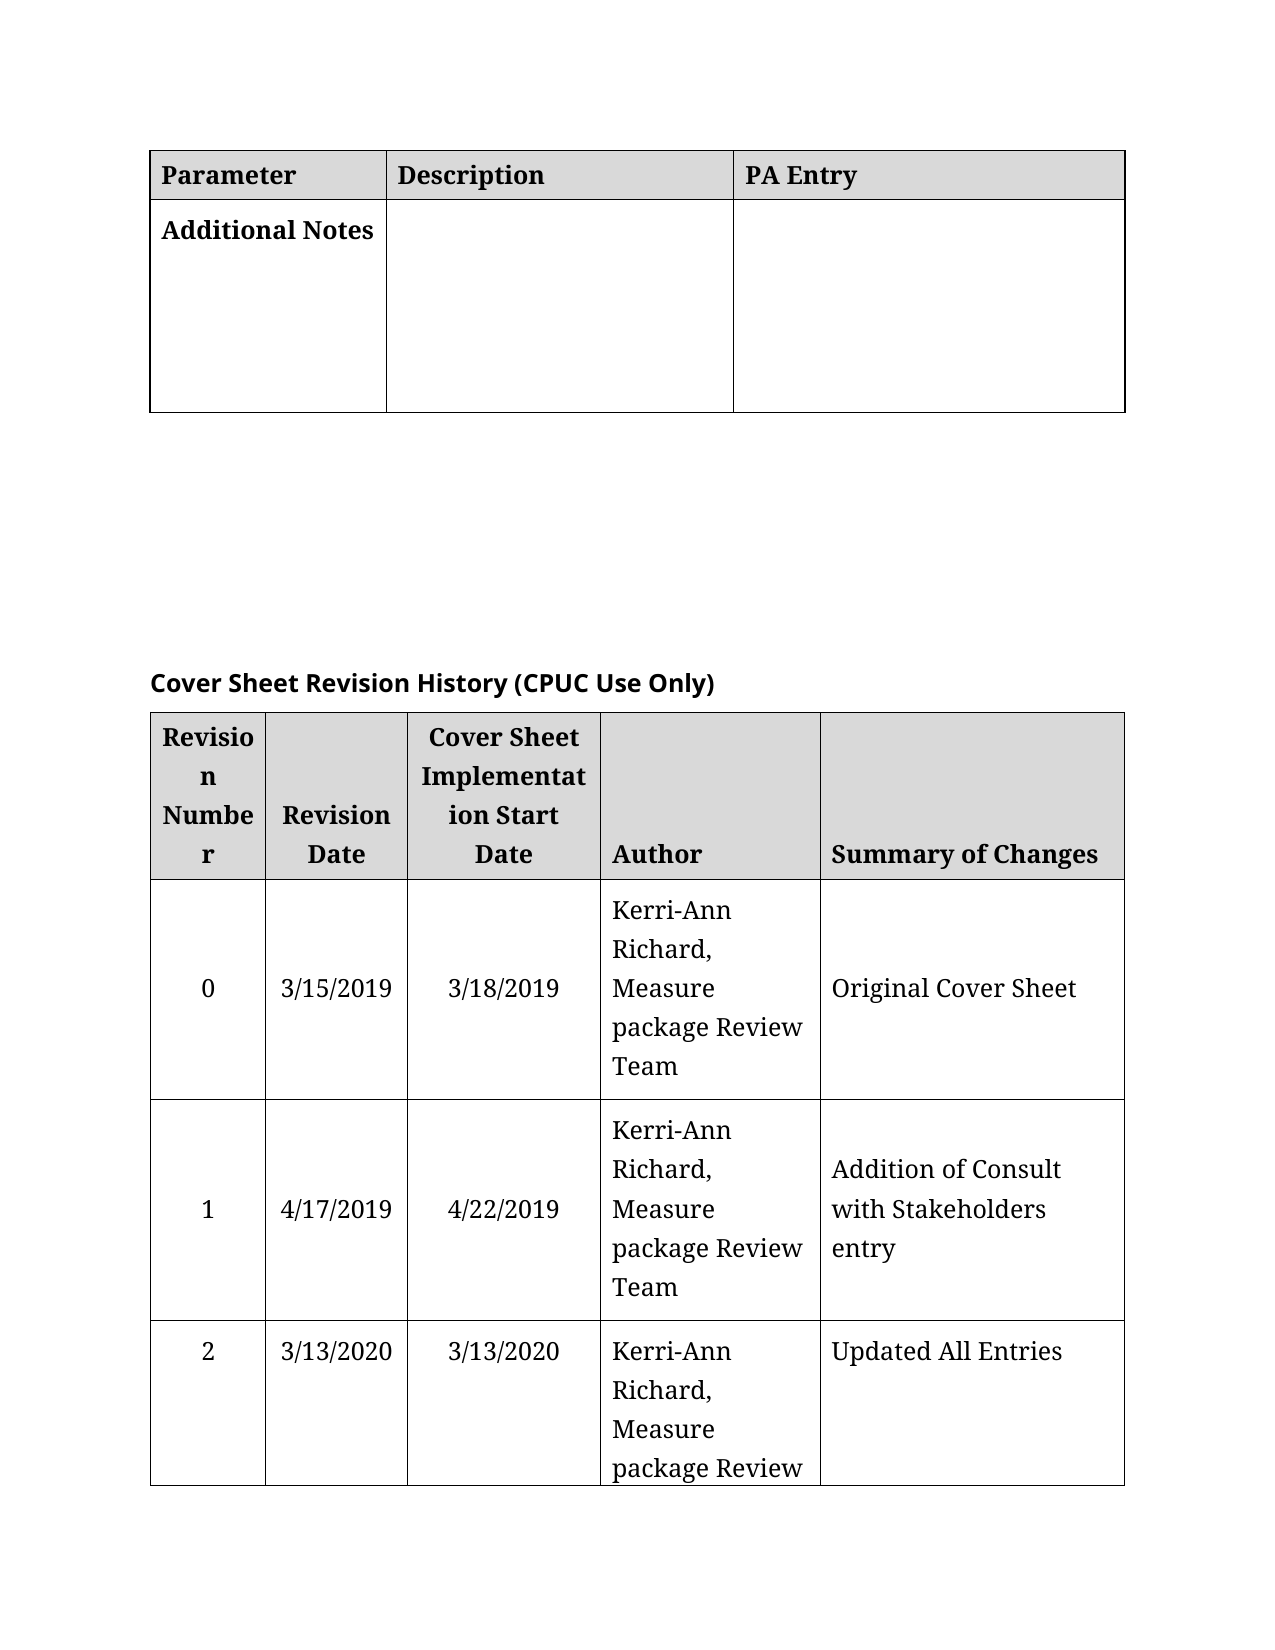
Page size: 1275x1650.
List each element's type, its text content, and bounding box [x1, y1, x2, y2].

table_cell 1 [151, 1100, 265, 1320]
table_cell 3/15/2019 [266, 880, 407, 1099]
table_cell 3/13/2020 [408, 1321, 600, 1485]
table_cell Original Cover Sheet [821, 880, 1124, 1099]
table_header Summary of Changes [821, 713, 1124, 879]
table_cell 3/13/2020 [266, 1321, 407, 1485]
table_cell 3/18/2019 [408, 880, 600, 1099]
table_cell 4/22/2019 [408, 1100, 600, 1320]
table_cell Updated All Entries [821, 1321, 1124, 1485]
table_header PA Entry [734, 151, 1124, 199]
table_header Author [601, 713, 820, 879]
table_header Parameter [151, 151, 386, 199]
table_header Revision Number [151, 713, 265, 879]
table_header Revision Date [266, 713, 407, 879]
table_cell 2 [151, 1321, 265, 1485]
table_cell [734, 200, 1124, 412]
table_cell [387, 200, 733, 412]
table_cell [601, 1321, 820, 1485]
table_cell 0 [151, 880, 265, 1099]
table_cell Additional Notes [151, 200, 386, 412]
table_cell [601, 1100, 820, 1320]
text Cover Sheet Revision History (CPUC Use Only) [150, 665, 1125, 699]
table_cell 4/17/2019 [266, 1100, 407, 1320]
table_header Description [387, 151, 733, 199]
table_cell Addition of Consult with Stakeholders entry [821, 1100, 1124, 1320]
table_cell Kerri-Ann Richard, Measure package Review Team [601, 880, 820, 1099]
table_header Cover Sheet Implementation Start Date [408, 713, 600, 879]
